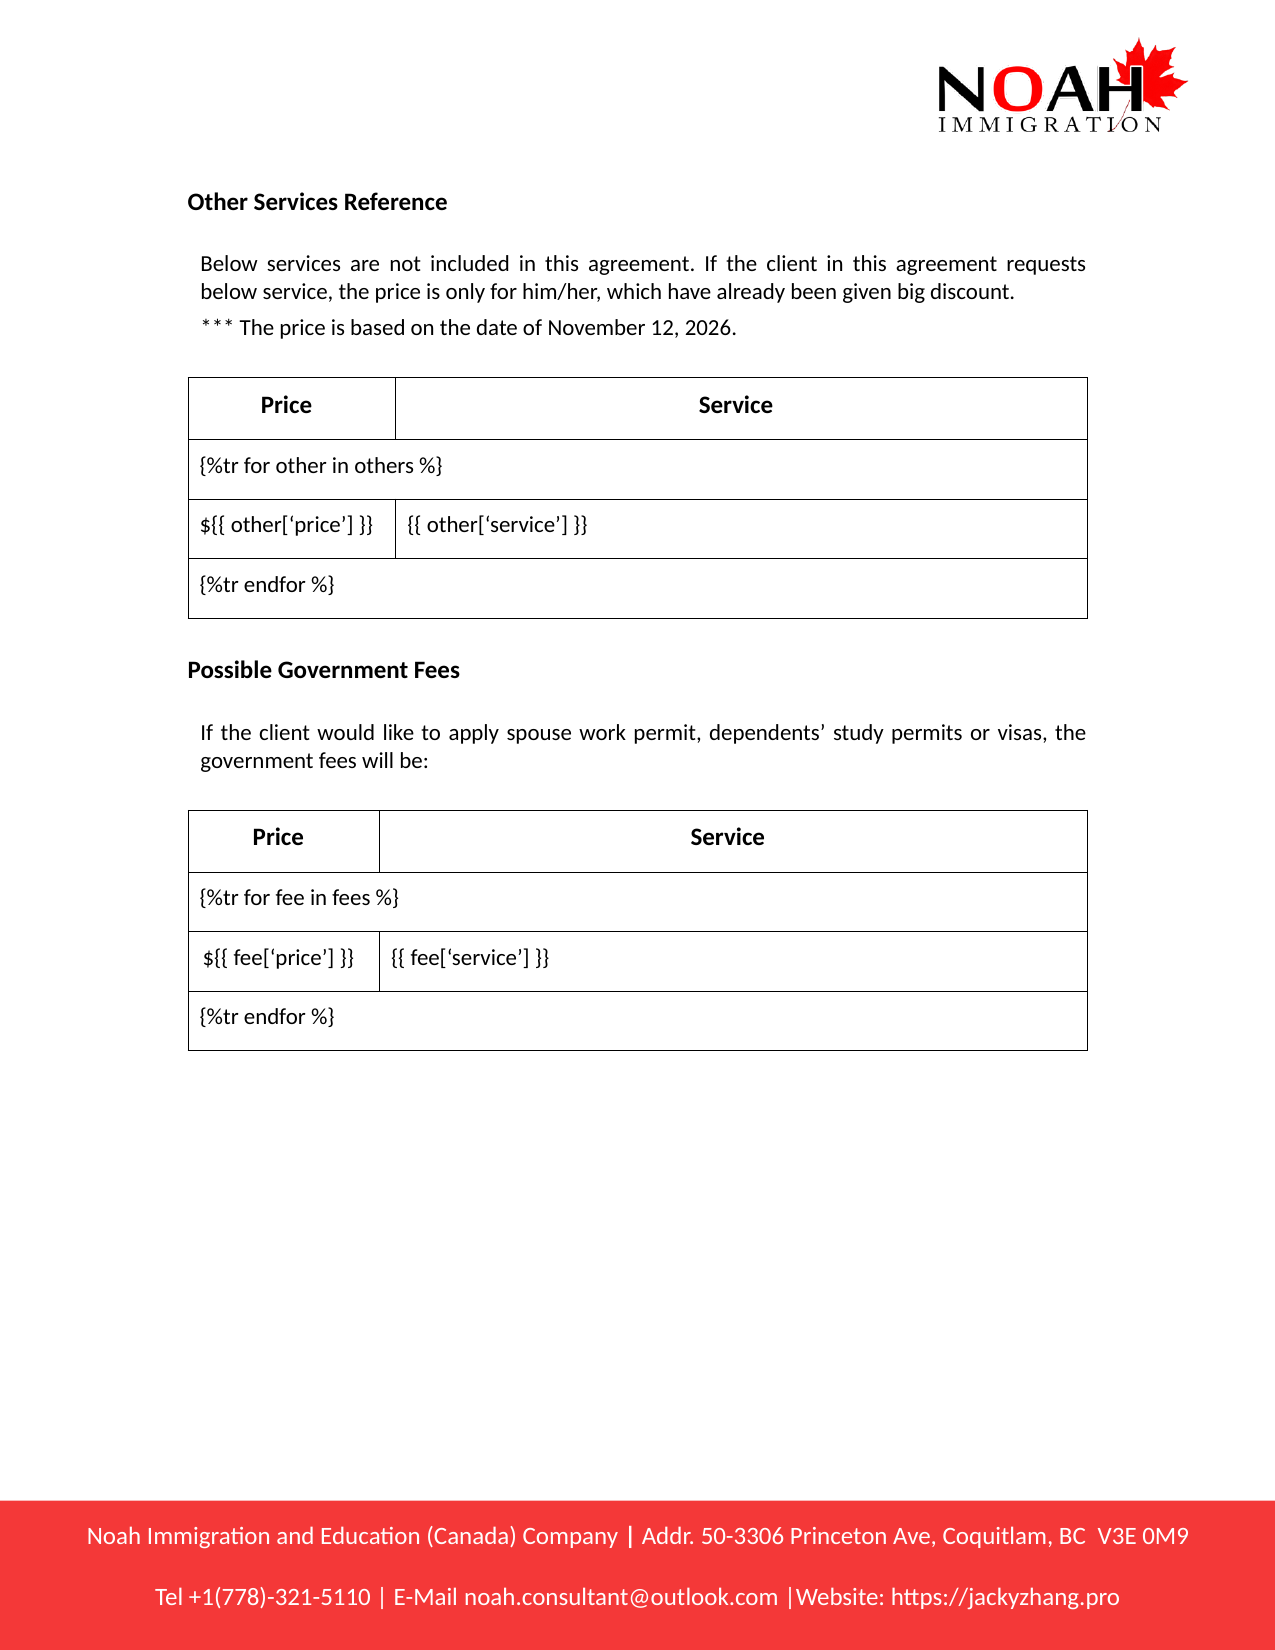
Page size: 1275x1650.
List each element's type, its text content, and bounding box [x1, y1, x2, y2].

text Below services are not included in this agreement. If the client in this agreement requests below service, the price is only for him/her, which have already been given big discount. [200, 249, 1087, 305]
table_header Price [189, 378, 395, 439]
text *** The price is based on the date of November 11, 2021. [200, 313, 1087, 341]
table_cell {%tr for other in others %} [189, 440, 1087, 498]
table_cell {{ fee[‘service’] }} [380, 932, 1087, 991]
table_header Price [189, 811, 379, 872]
table_header Service [380, 811, 1087, 872]
table_cell {{ other[‘service’] }} [396, 500, 1087, 558]
picture [937, 37, 1191, 138]
text Possible Government Fees [187, 654, 1087, 685]
table_cell {%tr endfor %} [189, 559, 1087, 617]
table_cell ${{ fee[‘price’] }} [189, 932, 379, 991]
table_cell {%tr endfor %} [189, 992, 1087, 1050]
table_header Service [396, 378, 1087, 439]
text Other Services Reference [187, 186, 1087, 216]
table_cell ${{ other[‘price’] }} [189, 500, 395, 558]
text If the client would like to apply spouse work permit, dependents’ study permits or visas, the government fees will be: [200, 718, 1087, 774]
table_cell {%tr for fee in fees %} [189, 873, 1087, 931]
